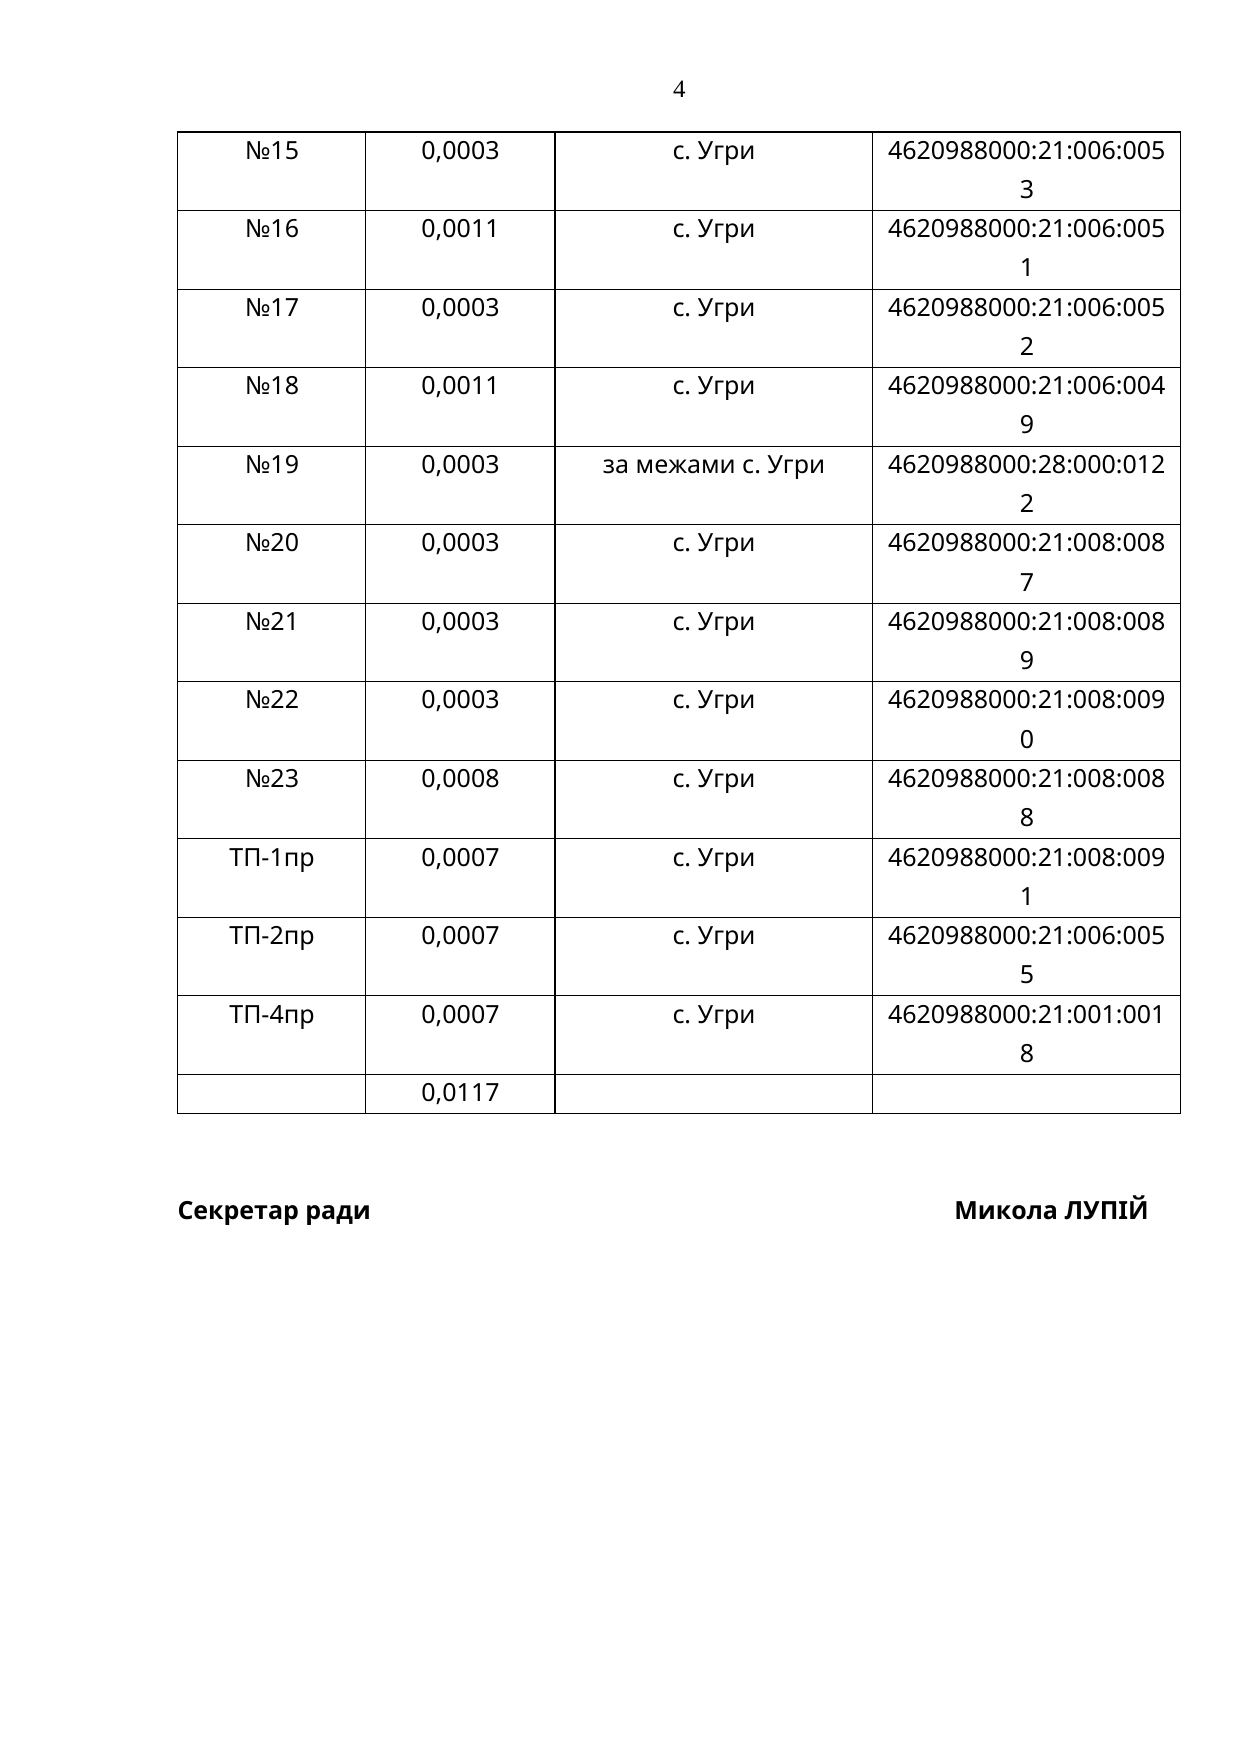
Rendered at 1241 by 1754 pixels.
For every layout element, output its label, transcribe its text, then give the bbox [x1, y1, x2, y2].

table_cell [556, 1075, 872, 1113]
table_cell 0,0003 [366, 604, 554, 681]
text Секретар ради Микола ЛУПІЙ [177, 1193, 1181, 1227]
table_cell 4620988000:21:008:0091 [873, 839, 1180, 917]
table_cell №17 [178, 290, 365, 367]
table_cell 4620988000:21:008:0087 [873, 525, 1180, 603]
table_cell с. Угри [556, 133, 872, 210]
table_cell с. Угри [556, 682, 872, 760]
table_cell с. Угри [556, 996, 872, 1074]
table_cell с. Угри [556, 290, 872, 367]
table_cell 0,0007 [366, 918, 554, 995]
table_cell 0,0008 [366, 761, 554, 838]
table_cell [873, 1075, 1180, 1113]
table_cell с. Угри [556, 918, 872, 995]
table_cell №20 [178, 525, 365, 603]
table_cell с. Угри [556, 368, 872, 446]
table_cell ТП-2пр [178, 918, 365, 995]
table_cell 0,0003 [366, 133, 554, 210]
table_cell 4620988000:21:006:0053 [873, 133, 1180, 210]
table_cell [178, 1075, 365, 1113]
table_cell 4620988000:21:008:0088 [873, 761, 1180, 838]
table_cell №15 [178, 133, 365, 210]
table_cell 0,0003 [366, 525, 554, 603]
table_cell за межами с. Угри [556, 447, 872, 524]
table_cell 4620988000:28:000:0122 [873, 447, 1180, 524]
table_cell №23 [178, 761, 365, 838]
table_cell с. Угри [556, 604, 872, 681]
table_cell 0,0117 [366, 1075, 554, 1113]
table_cell 4620988000:21:006:0052 [873, 290, 1180, 367]
table_cell 0,0003 [366, 447, 554, 524]
table_cell 4620988000:21:006:0051 [873, 211, 1180, 288]
table_cell 0,0007 [366, 996, 554, 1074]
table_cell 0,0011 [366, 368, 554, 446]
table_cell с. Угри [556, 839, 872, 917]
table_cell 4620988000:21:001:0018 [873, 996, 1180, 1074]
table_cell с. Угри [556, 761, 872, 838]
table_cell №16 [178, 211, 365, 288]
table_cell с. Угри [556, 211, 872, 288]
table_cell 0,0003 [366, 290, 554, 367]
table_cell №21 [178, 604, 365, 681]
table_cell ТП-4пр [178, 996, 365, 1074]
table_cell 0,0003 [366, 682, 554, 760]
table_cell 0,0007 [366, 839, 554, 917]
table_cell 4620988000:21:008:0089 [873, 604, 1180, 681]
table_cell 4620988000:21:006:0049 [873, 368, 1180, 446]
table_cell 0,0011 [366, 211, 554, 288]
table_cell 4620988000:21:006:0055 [873, 918, 1180, 995]
table_cell 4620988000:21:008:0090 [873, 682, 1180, 760]
table_cell ТП-1пр [178, 839, 365, 917]
table_cell №19 [178, 447, 365, 524]
table_cell №22 [178, 682, 365, 760]
table_cell с. Угри [556, 525, 872, 603]
table_cell №18 [178, 368, 365, 446]
